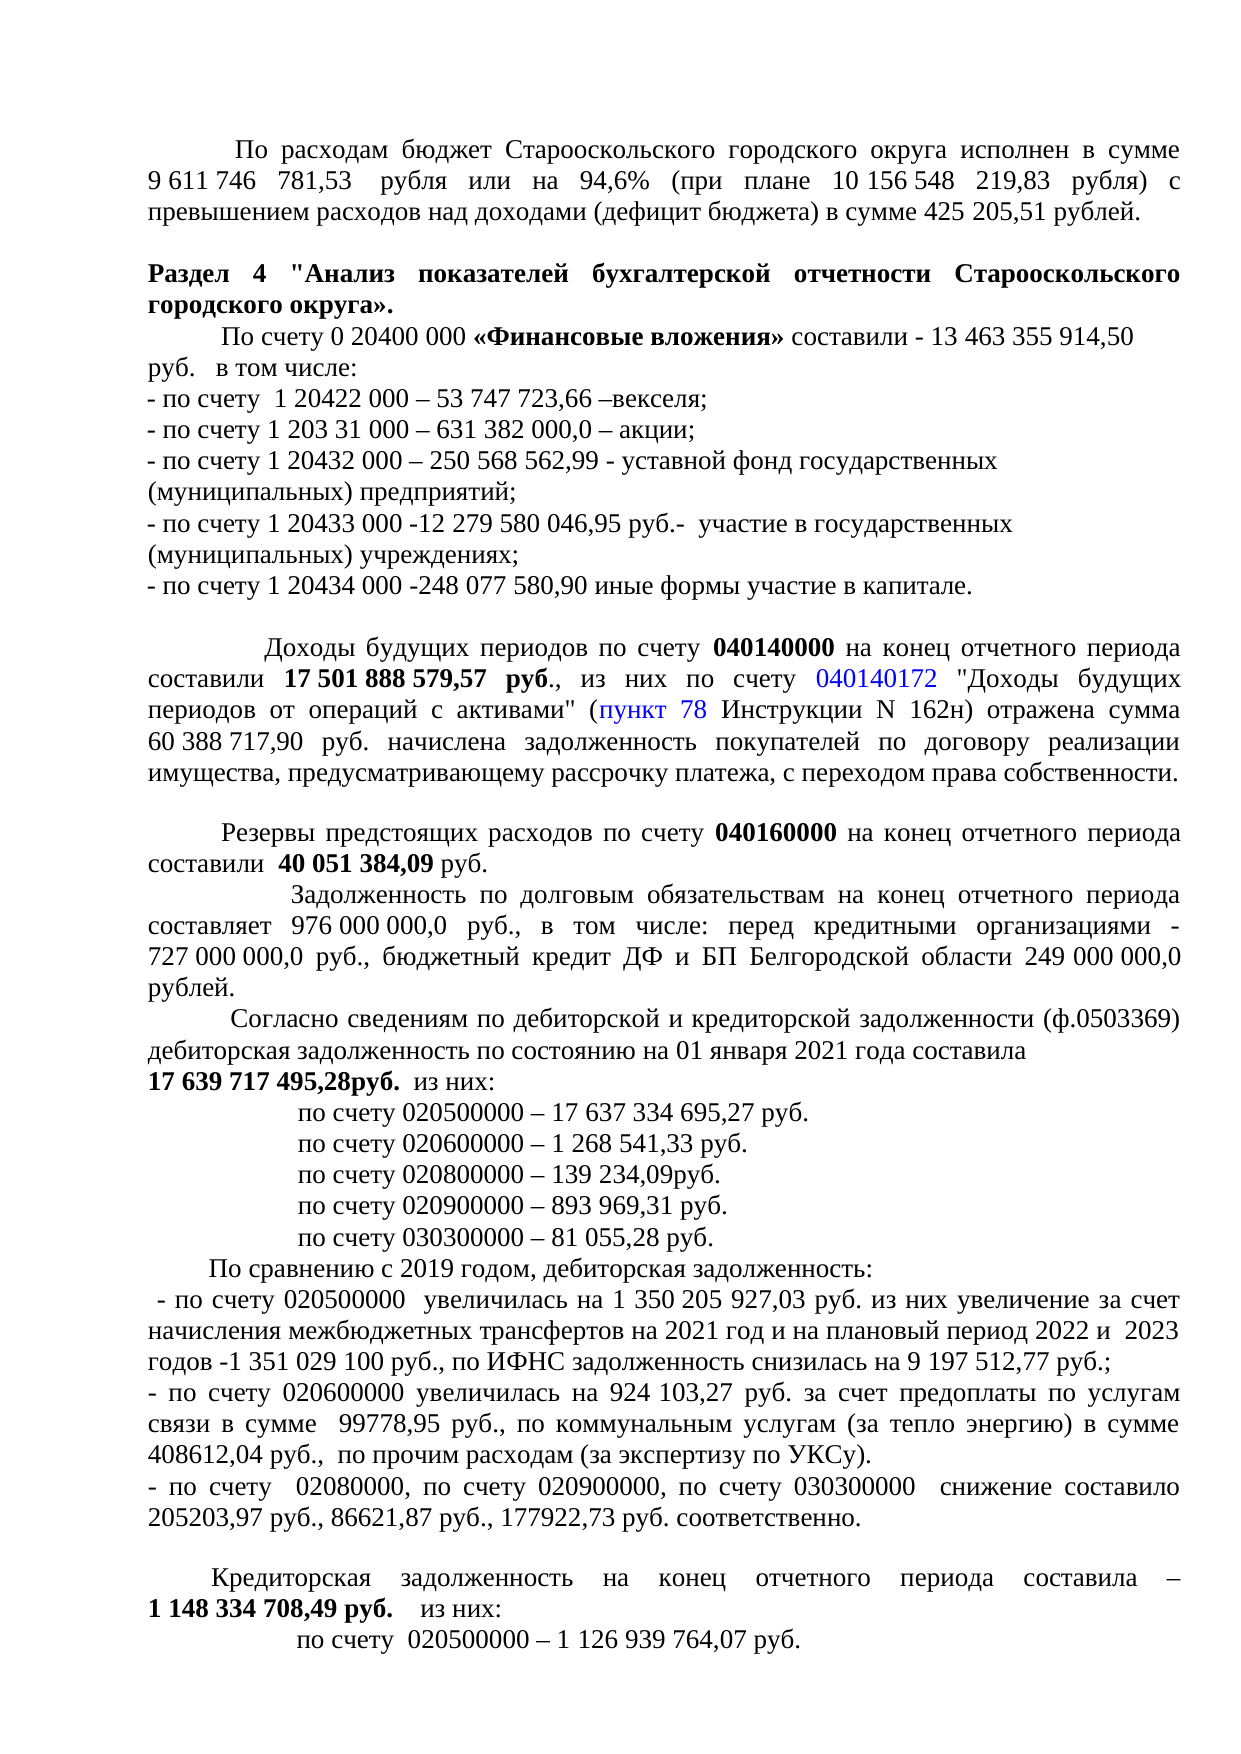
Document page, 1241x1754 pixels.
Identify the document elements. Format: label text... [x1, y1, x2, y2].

list По сравнению с 2019 годом, дебиторская задолженность: [148, 1252, 1181, 1283]
list По счету 0 20400 000 «Финансовые вложения» составили - 13 463 355 914,50 руб. в том числе: [147, 320, 1181, 382]
list - по счету 1 20432 000 – 250 568 562,99 - уставной фонд государственных (муниципальных) предприятий; [147, 444, 1181, 507]
text Резервы предстоящих расходов по счету 040160000 на конец отчетного периода составили 40 051 384,09 руб. [148, 816, 1181, 878]
list по счету 020900000 – 893 969,31 руб. [298, 1189, 1181, 1221]
text Раздел 4 "Анализ показателей бухгалтерской отчетности Старооскольского городского округа». [148, 257, 1181, 320]
list - по счету 020600000 увеличилась на 924 103,27 руб. за счет предоплаты по услугам связи в сумме 99778,95 руб., по коммунальным услугам (за тепло энергию) в сумме 408612,04 руб., по прочим расходам (за экспертизу по УКСу). [148, 1376, 1181, 1470]
text Доходы будущих периодов по счету 040140000 на конец отчетного периода составили 17 501 888 579,57 руб., из них по счету 040140172 "Доходы будущих периодов от операций с активами" (пункт 78 Инструкции N 162н) отражена сумма 60 388 717,90 руб. начислена задолженность покупателей по договору реализации имущества, предусматривающему рассрочку платежа, с переходом права собственности. [148, 631, 1181, 787]
text 17 639 717 495,28руб. из них: [148, 1065, 1181, 1096]
text По расходам бюджет Старооскольского городского округа исполнен в сумме 9 611 746 781,53 рубля или на 94,6% (при плане 10 156 548 219,83 рубля) с превышением расходов над доходами (дефицит бюджета) в сумме 425 205,51 рублей. [148, 133, 1181, 226]
text Задолженность по долговым обязательствам на конец отчетного периода составляет 976 000 000,0 руб., в том числе: перед кредитными организациями - 727 000 000,0 руб., бюджетный кредит ДФ и БП Белгородской области 249 000 000,0 рублей. [148, 878, 1181, 1003]
list - по счету 02080000, по счету 020900000, по счету 030300000 снижение составило 205203,97 руб., 86621,87 руб., 177922,73 руб. соответственно. [148, 1470, 1181, 1532]
list по счету 020600000 – 1 268 541,33 руб. [298, 1127, 1181, 1158]
list по счету 020500000 – 17 637 334 695,27 руб. [298, 1096, 1181, 1127]
text по счету 020500000 – 1 126 939 764,07 руб. [148, 1623, 1181, 1654]
list - по счету 1 20434 000 -248 077 580,90 иные формы участие в капитале. [147, 569, 1181, 600]
list - по счету 1 203 31 000 – 631 382 000,0 – акции; [147, 413, 1181, 444]
text Кредиторская задолженность на конец отчетного периода составила – 1 148 334 708,49 руб. из них: [148, 1561, 1181, 1623]
list - по счету 020500000 увеличилась на 1 350 205 927,03 руб. из них увеличение за счет начисления межбюджетных трансфертов на 2021 год и на плановый период 2022 и 2023 годов -1 351 029 100 руб., по ИФНС задолженность снизилась на 9 197 512,77 руб.; [148, 1283, 1181, 1376]
list по счету 020800000 – 139 234,09руб. [298, 1158, 1181, 1189]
text Согласно сведениям по дебиторской и кредиторской задолженности (ф.0503369) дебиторская задолженность по состоянию на 01 января 2021 года составила [148, 1003, 1181, 1065]
list - по счету 1 20422 000 – 53 747 723,66 –векселя; [147, 382, 1181, 413]
list - по счету 1 20433 000 -12 279 580 046,95 руб.- участие в государственных (муниципальных) учреждениях; [147, 507, 1181, 569]
list по счету 030300000 – 81 055,28 руб. [298, 1221, 1181, 1252]
